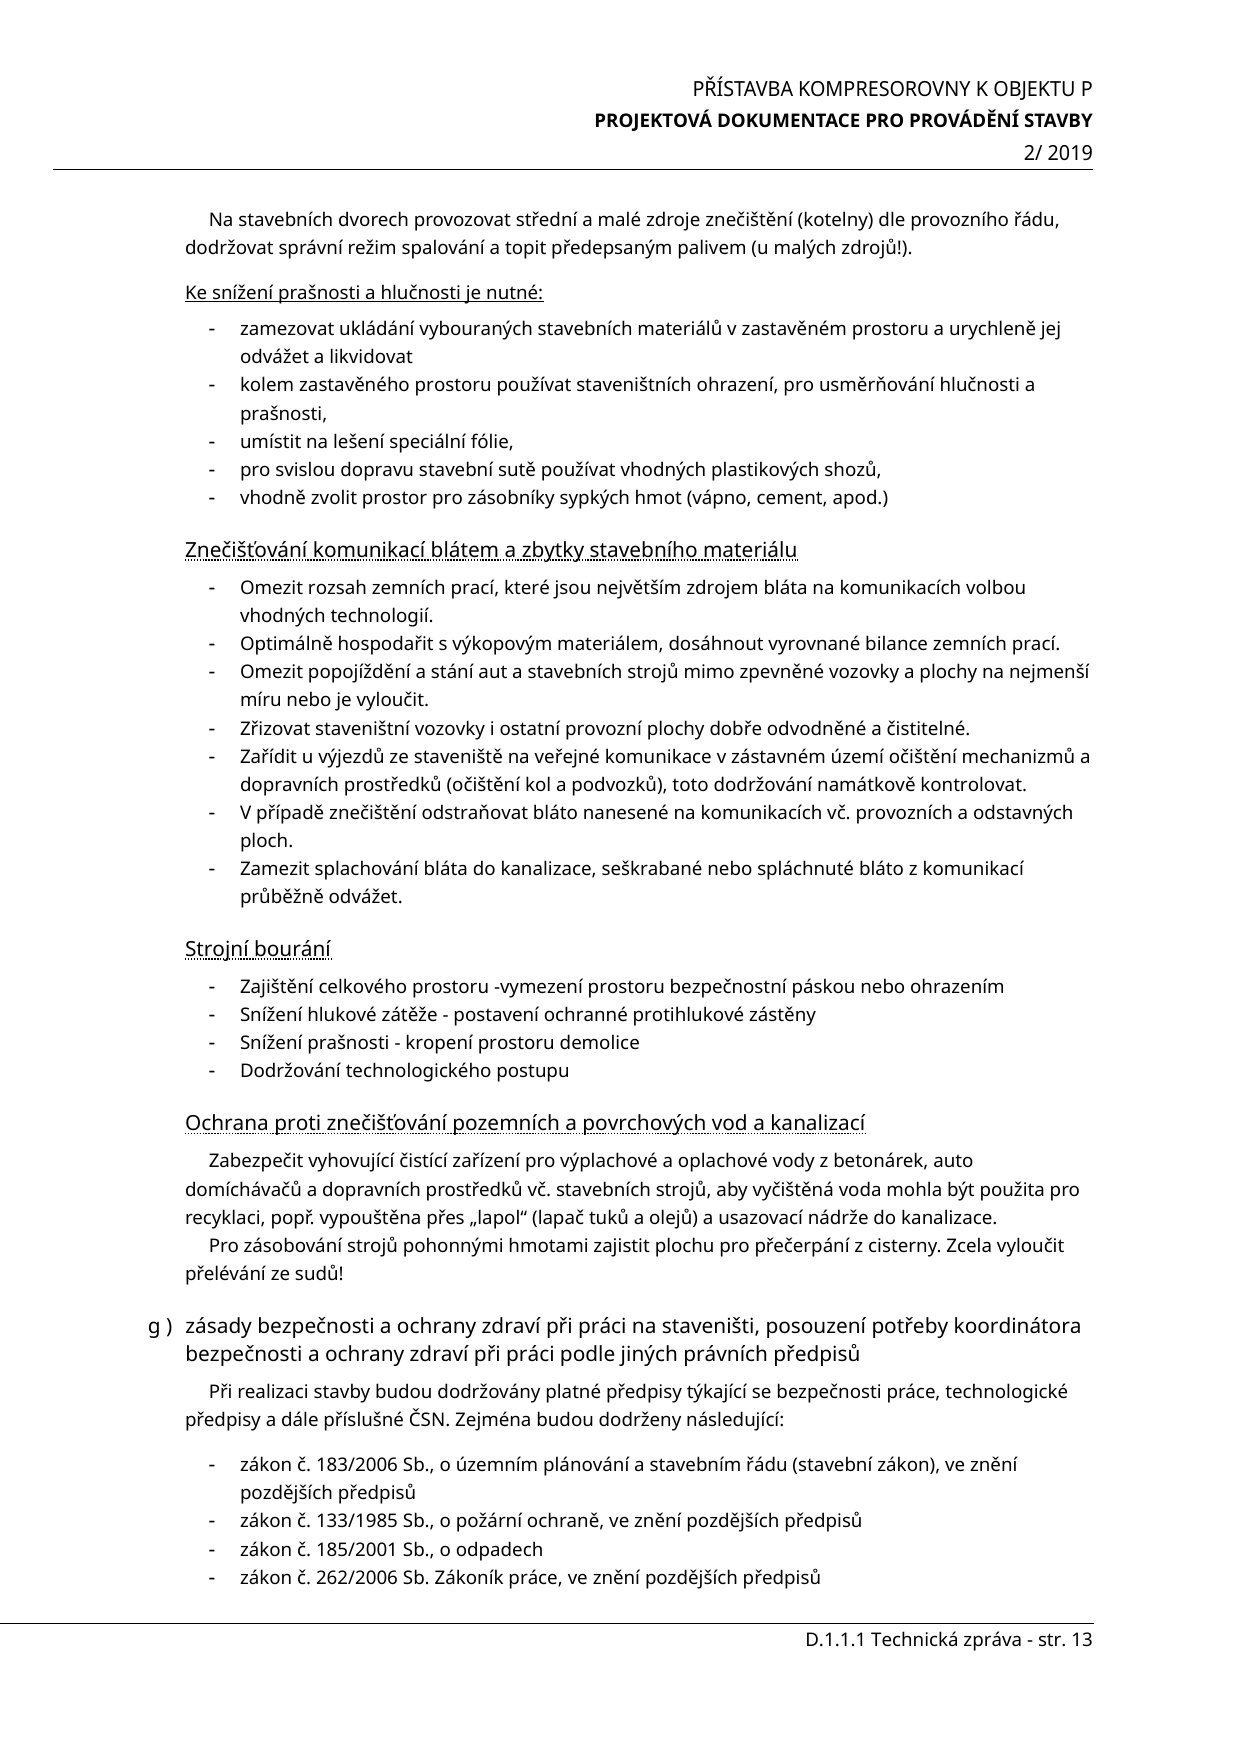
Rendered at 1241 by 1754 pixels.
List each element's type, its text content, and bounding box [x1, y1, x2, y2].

subtitle Ke snížení prašnosti a hlučnosti je nutné: [185, 277, 1093, 305]
list Omezit popojíždění a stání aut a stavebních strojů mimo zpevněné vozovky a plochy na nejmenší míru nebo je vyloučit. [208, 656, 1093, 712]
list umístit na lešení speciální fólie, [208, 426, 1093, 454]
text Strojní bourání [185, 934, 1093, 963]
list Zřizovat staveništní vozovky i ostatní provozní plochy dobře odvodněné a čistitelné. [208, 712, 1093, 741]
list Zařídit u výjezdů ze staveniště na veřejné komunikace v zástavném území očištění mechanizmů a dopravních prostředků (očištění kol a podvozků), toto dodržování namátkově kontrolovat. [208, 741, 1093, 797]
list zamezovat ukládání vybouraných stavebních materiálů v zastavěném prostoru a urychleně jej odvážet a likvidovat [208, 313, 1093, 369]
text Při realizaci stavby budou dodržovány platné předpisy týkající se bezpečnosti práce, technologické předpisy a dále příslušné ČSN. Zejména budou dodrženy následující: [185, 1376, 1093, 1432]
list Snížení prašnosti - kropení prostoru demolice [208, 1027, 1093, 1055]
text Na stavebních dvorech provozovat střední a malé zdroje znečištění (kotelny) dle provozního řádu, dodržovat správní režim spalování a topit předepsaným palivem (u malých zdrojů!). [185, 204, 1093, 260]
list V případě znečištění odstraňovat bláto nanesené na komunikacích vč. provozních a odstavných ploch. [208, 797, 1093, 853]
list Dodržování technologického postupu [208, 1055, 1093, 1083]
subtitle zásady bezpečnosti a ochrany zdraví při práci na staveništi, posouzení potřeby koordinátora bezpečnosti a ochrany zdraví při práci podle jiných právních předpisů [148, 1311, 1093, 1368]
text Zabezpečit vyhovující čistící zařízení pro výplachové a oplachové vody z betonárek, auto domíchávačů a dopravních prostředků vč. stavebních strojů, aby vyčištěná voda mohla být použita pro recyklaci, popř. vypouštěna přes „lapol“ (lapač tuků a olejů) a usazovací nádrže do kanalizace. [185, 1145, 1093, 1230]
list zákon č. 262/2006 Sb. Zákoník práce, ve znění pozdějších předpisů [208, 1562, 1093, 1590]
text Pro zásobování strojů pohonnými hmotami zajistit plochu pro přečerpání z cisterny. Zcela vyloučit přelévání ze sudů! [185, 1230, 1093, 1286]
list zákon č. 185/2001 Sb., o odpadech [208, 1533, 1093, 1562]
text Ochrana proti znečišťování pozemních a povrchových vod a kanalizací [185, 1108, 1093, 1137]
list zákon č. 183/2006 Sb., o územním plánování a stavebním řádu (stavební zákon), ve znění pozdějších předpisů [208, 1449, 1093, 1505]
list zákon č. 133/1985 Sb., o požární ochraně, ve znění pozdějších předpisů [208, 1505, 1093, 1533]
list Zajištění celkového prostoru -vymezení prostoru bezpečnostní páskou nebo ohrazením [208, 971, 1093, 999]
list Optimálně hospodařit s výkopovým materiálem, dosáhnout vyrovnané bilance zemních prací. [208, 628, 1093, 656]
list pro svislou dopravu stavební sutě používat vhodných plastikových shozů, [208, 454, 1093, 482]
list kolem zastavěného prostoru používat staveništních ohrazení, pro usměrňování hlučnosti a prašnosti, [208, 369, 1093, 426]
list Omezit rozsah zemních prací, které jsou největším zdrojem bláta na komunikacích volbou vhodných technologií. [208, 572, 1093, 628]
list Zamezit splachování bláta do kanalizace, seškrabané nebo spláchnuté bláto z komunikací průběžně odvážet. [208, 853, 1093, 909]
list Snížení hlukové zátěže - postavení ochranné protihlukové zástěny [208, 999, 1093, 1027]
text Znečišťování komunikací blátem a zbytky stavebního materiálu [185, 535, 1093, 563]
list vhodně zvolit prostor pro zásobníky sypkých hmot (vápno, cement, apod.) [208, 482, 1093, 510]
